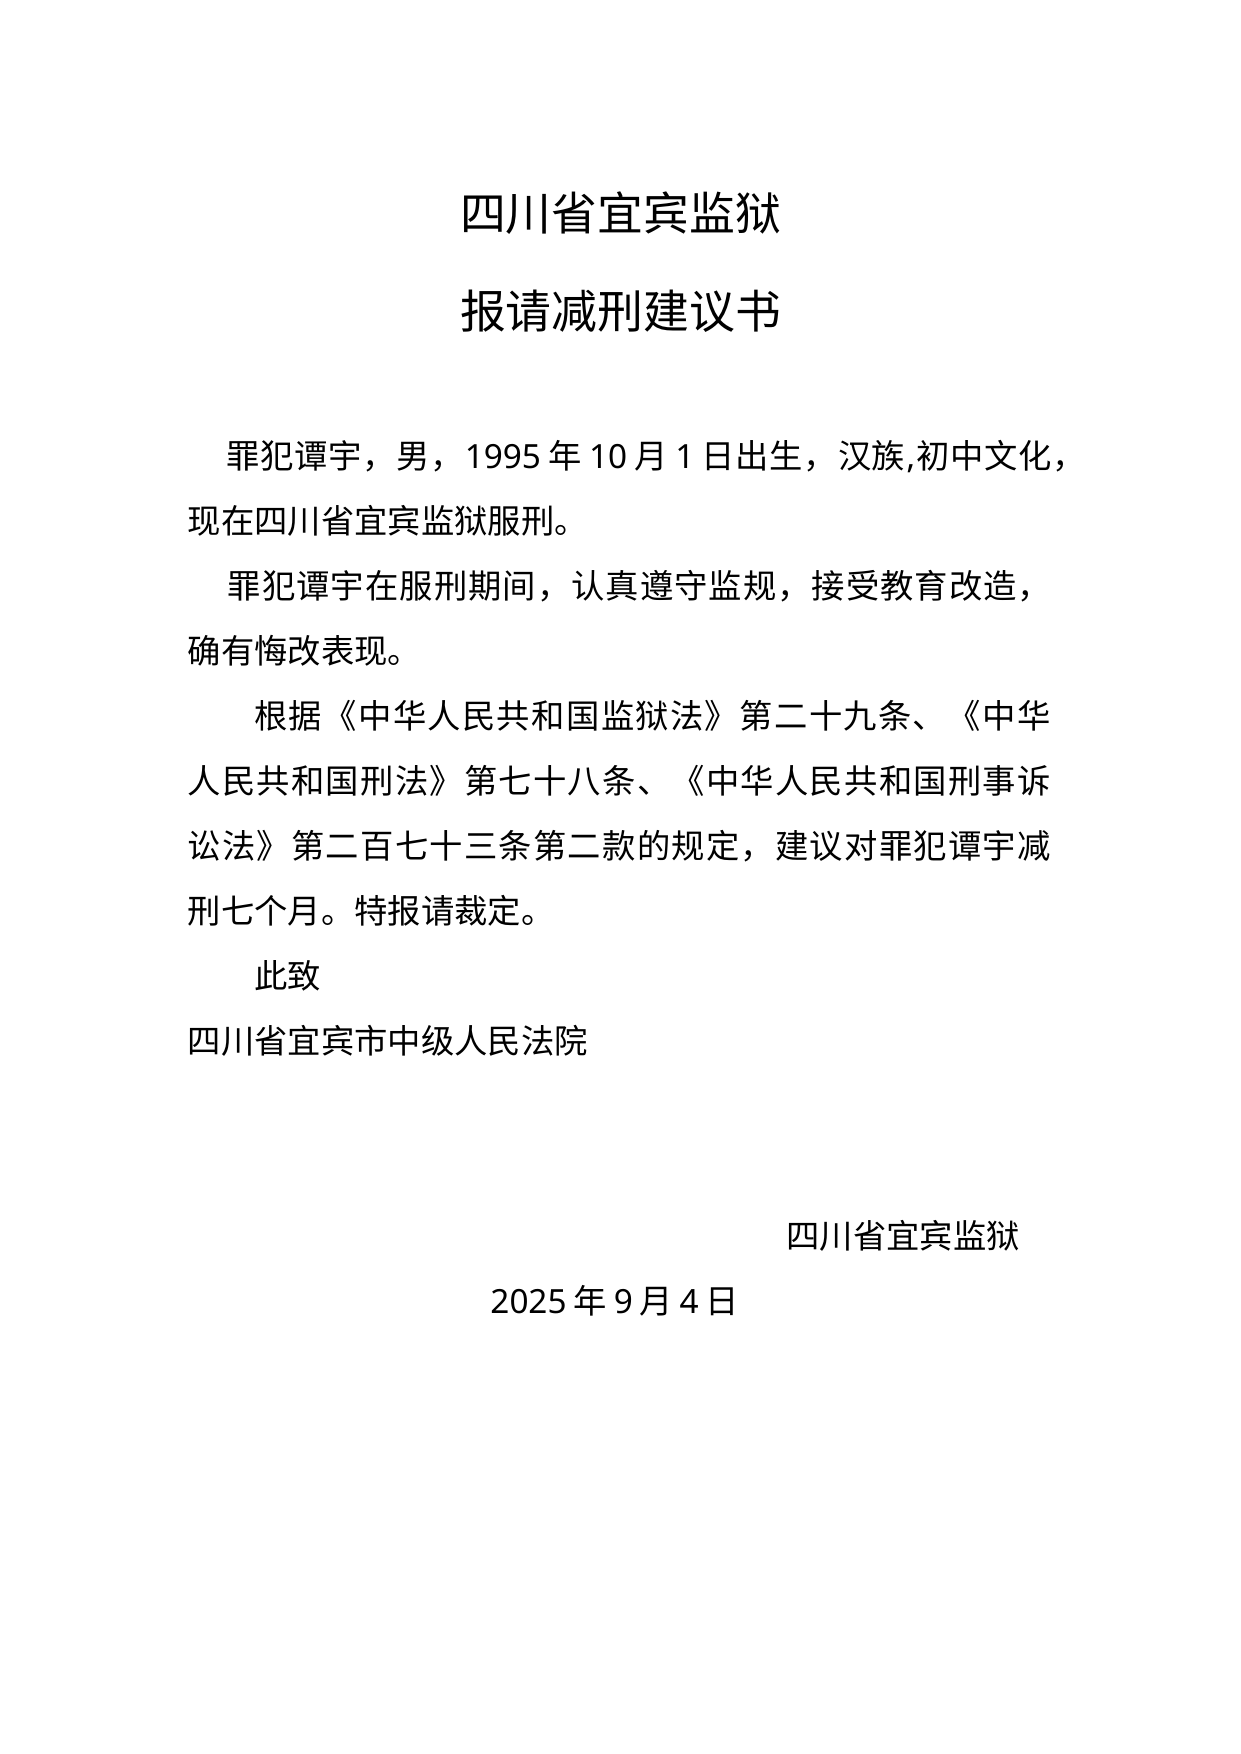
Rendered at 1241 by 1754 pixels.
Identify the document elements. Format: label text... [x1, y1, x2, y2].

text 2025年9月4日 [187, 1267, 1053, 1332]
text 四川省宜宾市中级人民法院 [187, 1007, 1053, 1072]
text 此致 [187, 942, 1053, 1007]
text 四川省宜宾监狱 [647, 1202, 1019, 1267]
text 四川省宜宾监狱 [187, 162, 1053, 259]
text 根据《中华人民共和国监狱法》第二十九条、《中华人民共和国刑法》第七十八条、《中华人民共和国刑事诉讼法》第二百七十三条第二款的规定，建议对罪犯谭宇减刑七个月。特报请裁定。 [187, 682, 1053, 942]
text 罪犯谭宇，男，1995年10月1日出生，汉族,初中文化，现在四川省宜宾监狱服刑。 [187, 422, 1053, 552]
text 罪犯谭宇在服刑期间，认真遵守监规，接受教育改造，确有悔改表现。 [187, 552, 1053, 682]
text 报请减刑建议书 [187, 259, 1053, 357]
